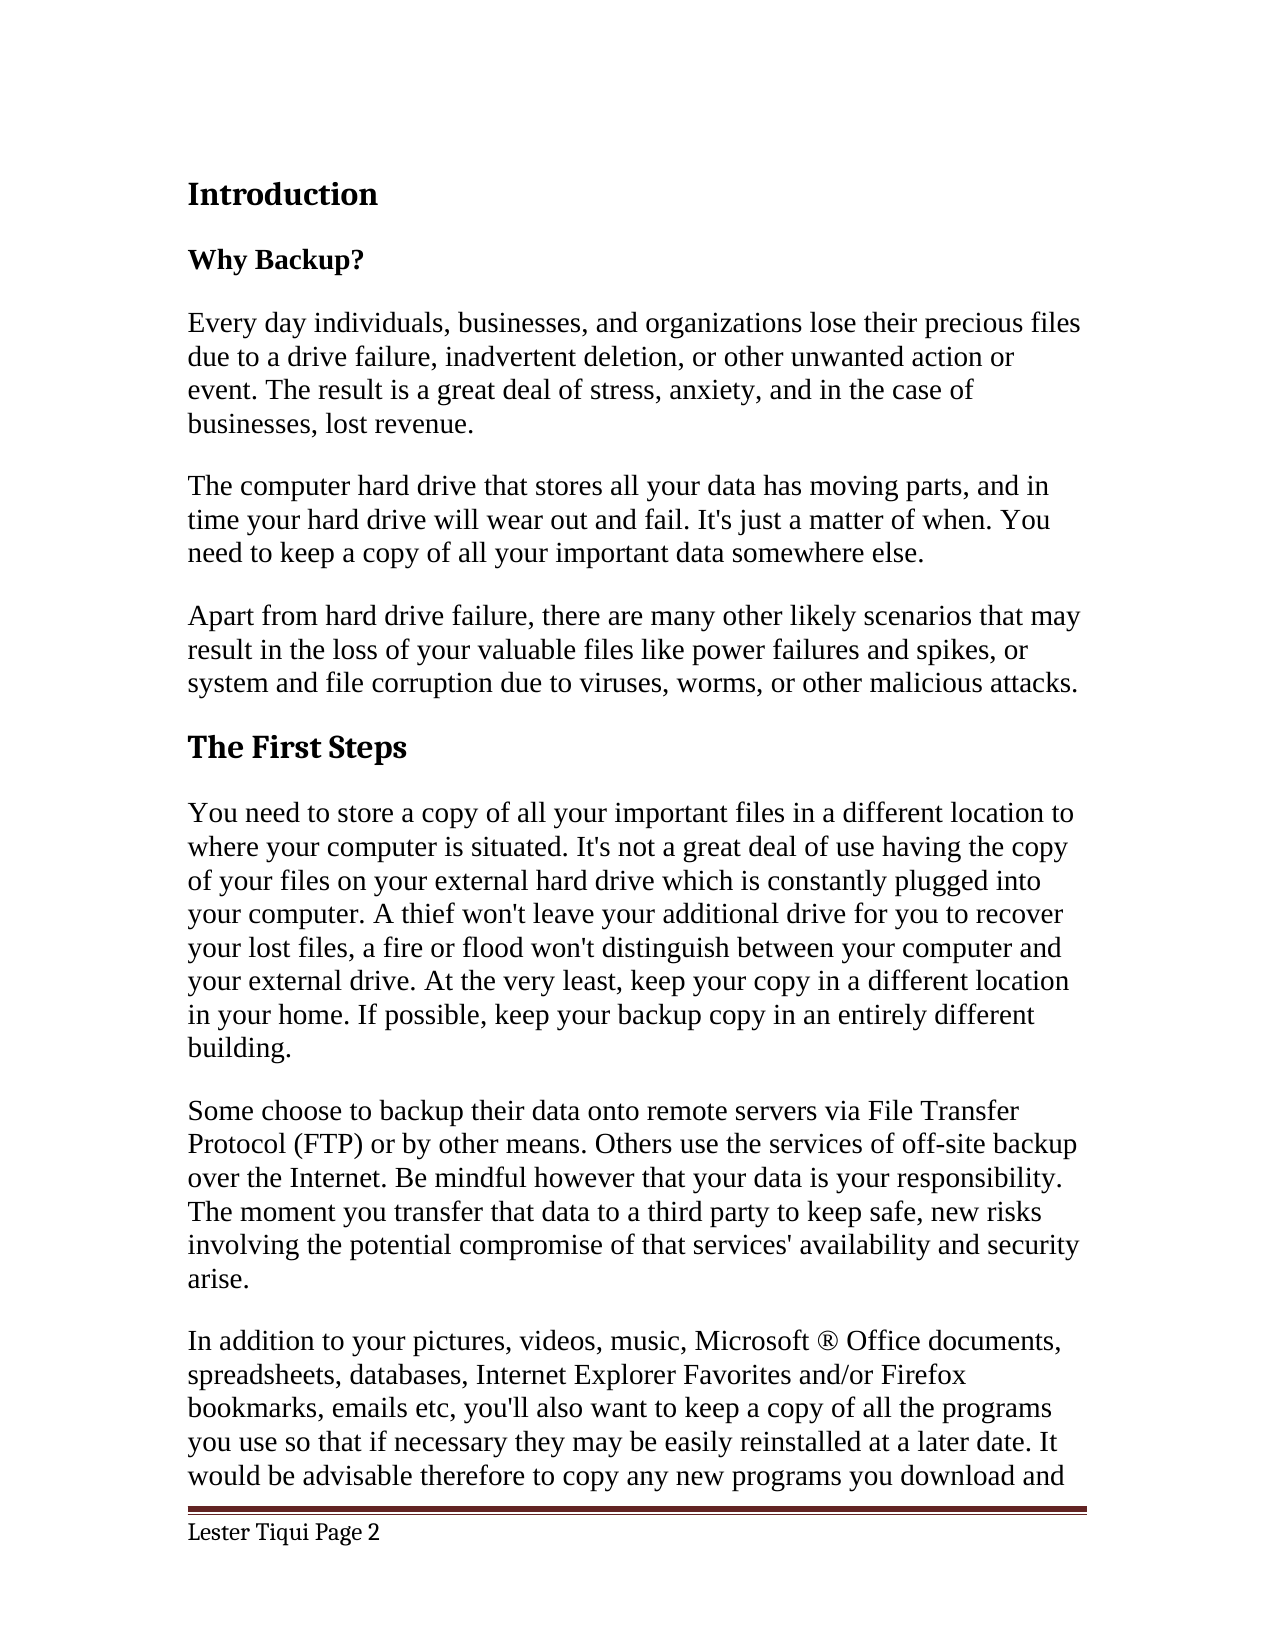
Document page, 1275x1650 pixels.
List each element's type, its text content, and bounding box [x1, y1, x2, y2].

text You need to store a copy of all your important files in a different location to where your computer is situated. It's not a great deal of use having the copy of your files on your external hard drive which is constantly plugged into your computer. A thief won't leave your additional drive for you to recover your lost files, a fire or flood won't distinguish between your computer and your external drive. At the very least, keep your copy in a different location in your home. If possible, keep your backup copy in an entirely different building. [187, 796, 1087, 1064]
subtitle Introduction [187, 175, 1087, 213]
subtitle The First Steps [187, 728, 1087, 766]
text Some choose to backup their data onto remote servers via File Transfer Protocol (FTP) or by other means. Others use the services of off-site backup over the Internet. Be mindful however that your data is your responsibility. The moment you transfer that data to a third party to keep safe, new risks involving the potential compromise of that services' availability and security arise. [187, 1093, 1087, 1294]
text Apart from hard drive failure, there are many other likely scenarios that may result in the loss of your valuable files like power failures and spikes, or system and file corruption due to viruses, worms, or other malicious attacks. [187, 598, 1087, 699]
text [187, 1323, 1087, 1491]
text Why Backup? [187, 242, 1087, 276]
text The computer hard drive that stores all your data has moving parts, and in time your hard drive will wear out and fail. It's just a matter of when. You need to keep a copy of all your important data somewhere else. [187, 468, 1087, 569]
text Every day individuals, businesses, and organizations lose their precious files due to a drive failure, inadvertent deletion, or other unwanted action or event. The result is a great deal of stress, anxiety, and in the case of businesses, lost revenue. [187, 305, 1087, 439]
